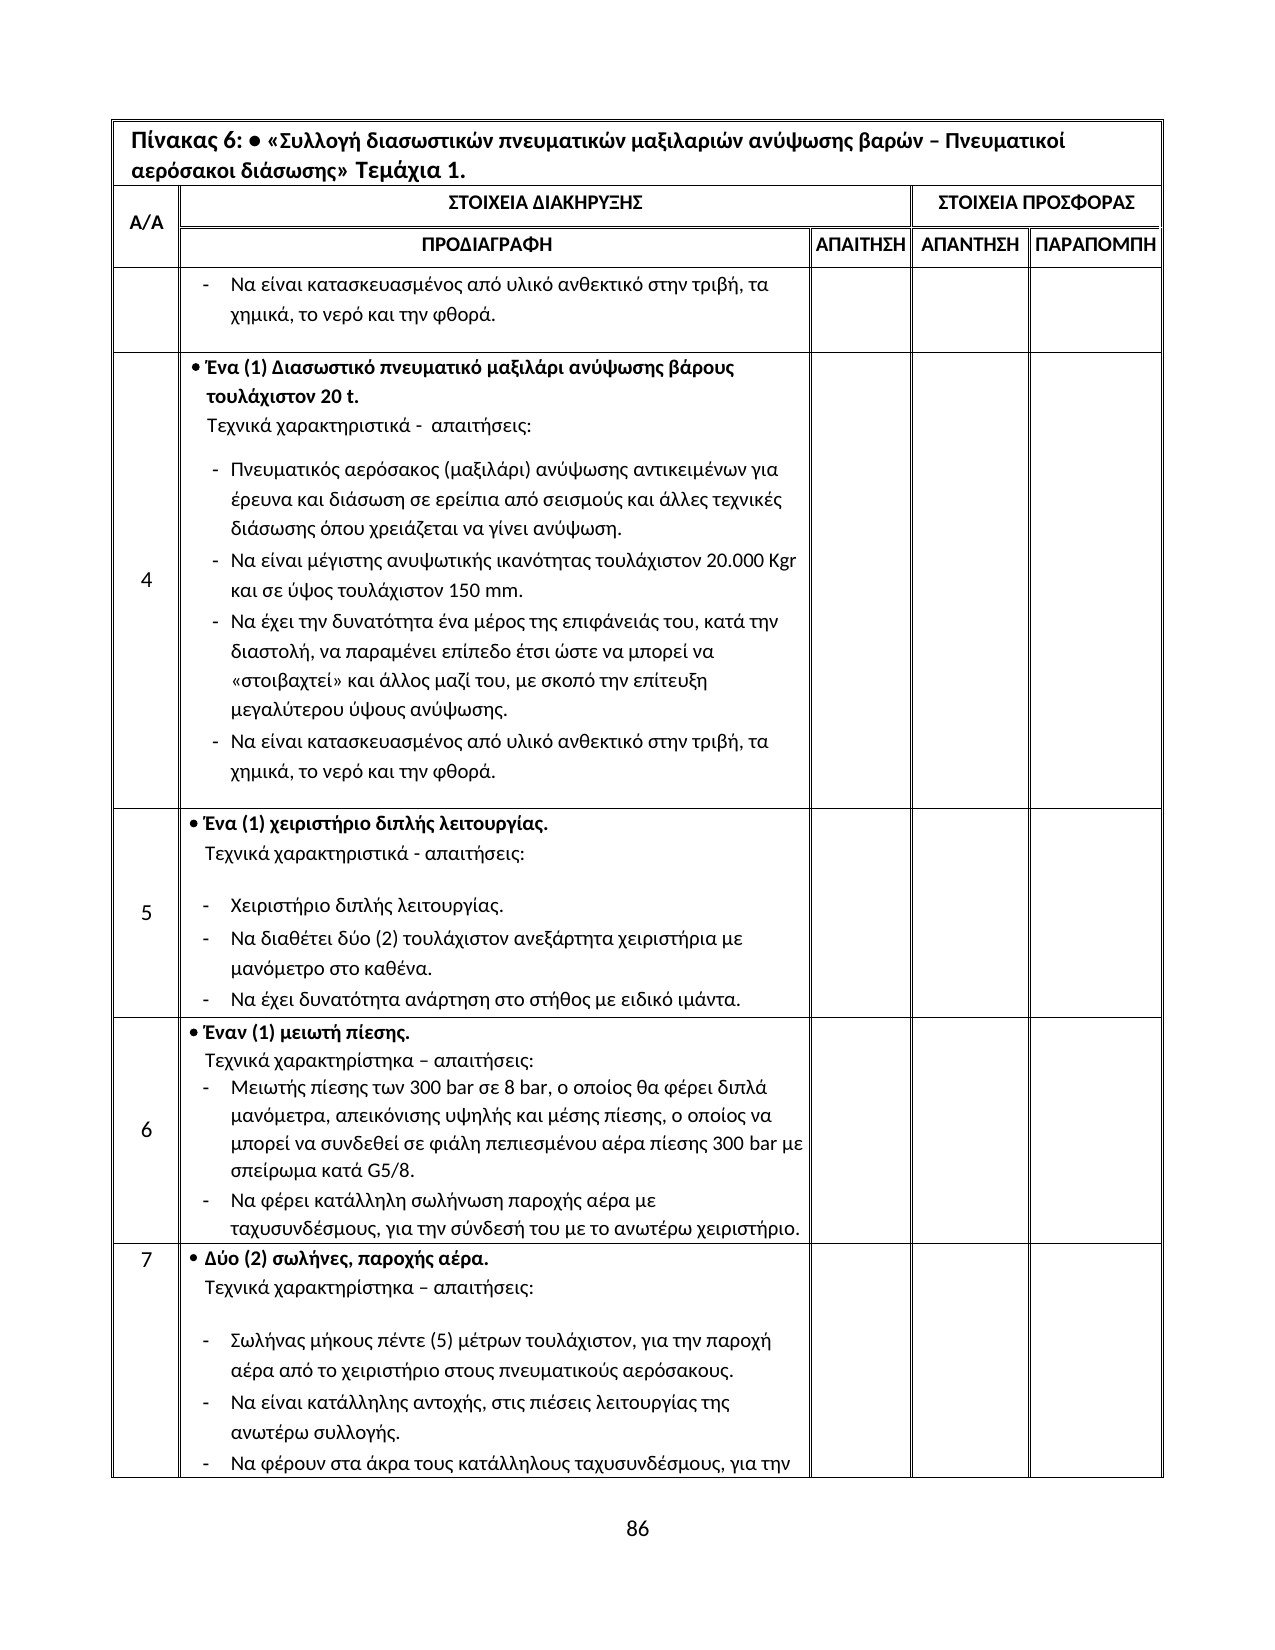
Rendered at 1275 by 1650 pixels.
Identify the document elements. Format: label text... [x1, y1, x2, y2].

table_cell 5 [114, 809, 178, 1017]
table_cell ΑΠΑΙΤΗΣΗ [812, 229, 910, 267]
table_cell [1031, 809, 1161, 1017]
table_cell [812, 268, 910, 352]
table_cell Α/Α [114, 186, 178, 267]
table_cell ΑΠΑΝΤΗΣΗ [913, 229, 1028, 267]
table_cell 4 [114, 353, 178, 808]
table_cell Έναν (1) μειωτή πίεσης. Τεχνικά χαρακτηρίστηκα – απαιτήσεις: Μειωτής πίεσης των 300 bar σε 8 bar, ο οποίος θα φέρει διπλά μανόμετρα, απεικόνισης υψηλής και μέσης πίεσης, ο οποίος να μπορεί να συνδεθεί σε φιάλη πεπιεσμένου αέρα πίεσης 300 bar με σπείρωμα κατά G5/8. Να φέρει κατάλληλη σωλήνωση παροχής αέρα με ταχυσυνδέσμους, για την σύνδεσή του με το ανωτέρω χειριστήριο. [181, 1018, 809, 1243]
table_cell Ένα (1) Διασωστικό πνευματικό μαξιλάρι ανύψωσης βάρους τουλάχιστον 20 t. Τεχνικά χαρακτηριστικά - απαιτήσεις: Πνευματικός αερόσακος (μαξιλάρι) ανύψωσης αντικειμένων για έρευνα και διάσωση σε ερείπια από σεισμούς και άλλες τεχνικές διάσωσης όπου χρειάζεται να γίνει ανύψωση. Να είναι μέγιστης ανυψωτικής ικανότητας τουλάχιστον 20.000 Kgr και σε ύψος τουλάχιστον 150 mm. Να έχει την δυνατότητα ένα μέρος της επιφάνειάς του, κατά την διαστολή, να παραμένει επίπεδο έτσι ώστε να μπορεί να «στοιβαχτεί» και άλλος μαζί του, με σκοπό την επίτευξη μεγαλύτερου ύψους ανύψωσης. Να είναι κατασκευασμένος από υλικό ανθεκτικό στην τριβή, τα χημικά, το νερό και την φθορά. [181, 353, 809, 808]
table_cell [812, 809, 910, 1017]
table_cell [1031, 268, 1161, 352]
table_cell 7 [114, 1244, 178, 1477]
table_cell 6 [114, 1018, 178, 1243]
table_cell [812, 1018, 910, 1243]
table_cell [812, 353, 910, 808]
table_cell Ένα (1) χειριστήριο διπλής λειτουργίας. Τεχνικά χαρακτηριστικά - απαιτήσεις: Χειριστήριο διπλής λειτουργίας. Να διαθέτει δύο (2) τουλάχιστον ανεξάρτητα χειριστήρια με μανόμετρο στο καθένα. Να έχει δυνατότητα ανάρτηση στο στήθος με ειδικό ιμάντα. [181, 809, 809, 1017]
table_cell [913, 1018, 1028, 1243]
table_cell ΣΤΟΙΧΕΙΑ ΠΡΟΣΦΟΡΑΣ [913, 186, 1161, 226]
table_cell [913, 809, 1028, 1017]
table_cell 3 [114, 268, 178, 352]
table_cell [913, 1244, 1028, 1477]
table_cell ΠΑΡΑΠΟΜΠΗ [1029, 226, 1162, 267]
table_cell [1031, 1244, 1161, 1477]
table_cell [913, 268, 1028, 352]
table_cell [1031, 1018, 1161, 1243]
table_header Πίνακας 6: • «Συλλογή διασωστικών πνευματικών μαξιλαριών ανύψωσης βαρών – Πνευματικοί αερόσακοι διάσωσης» Τεμάχια 1. [114, 122, 1161, 185]
table_cell [812, 1244, 910, 1477]
table_cell [913, 353, 1028, 808]
table_cell ΣΤΟΙΧΕΙΑ ΔΙΑΚΗΡΥΞΗΣ [181, 186, 910, 226]
table_cell ΠΡΟΔΙΑΓΡΑΦΗ [181, 229, 809, 267]
table_cell [1031, 353, 1161, 808]
